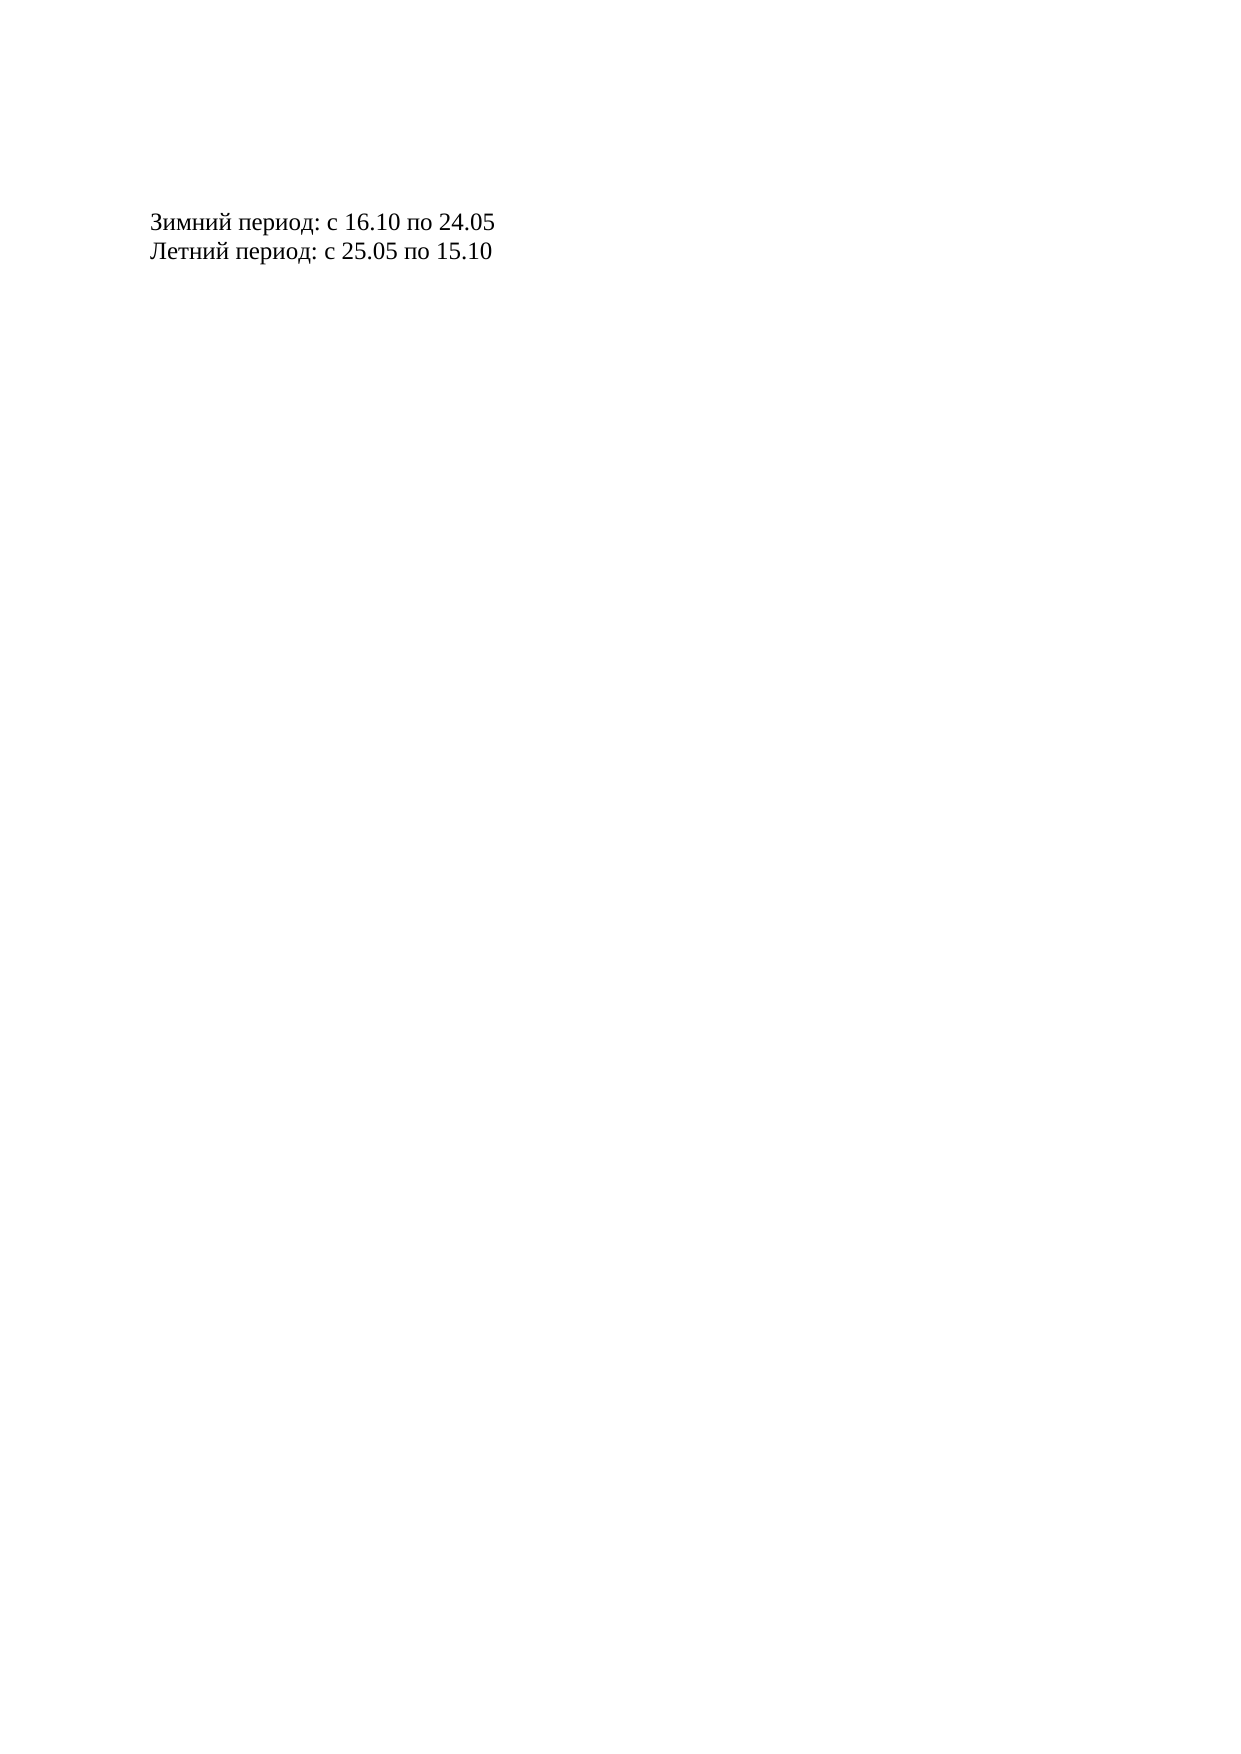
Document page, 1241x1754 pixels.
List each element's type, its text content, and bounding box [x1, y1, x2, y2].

text Зимний период: с 16.10 по 24.05 [150, 207, 1090, 236]
text Летний период: с 25.05 по 15.10 [150, 236, 1090, 265]
